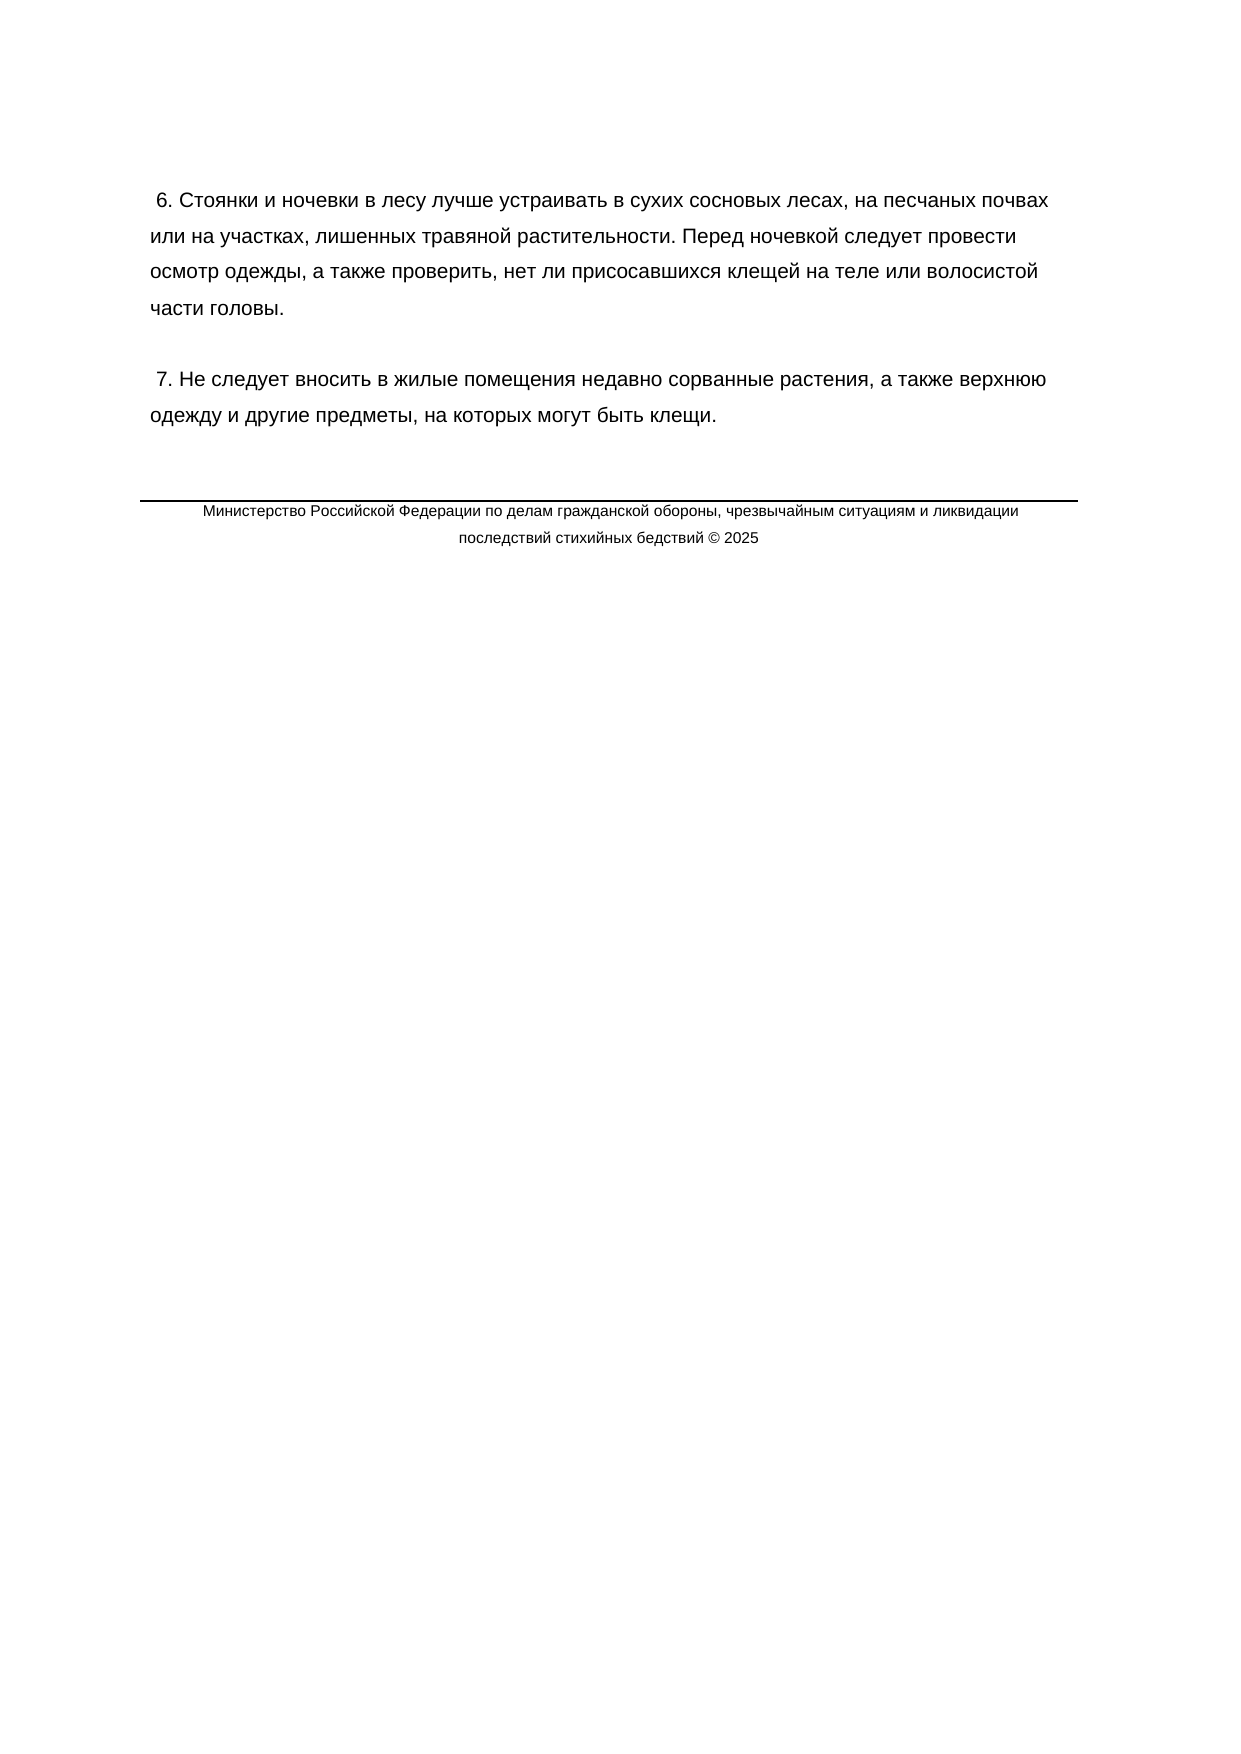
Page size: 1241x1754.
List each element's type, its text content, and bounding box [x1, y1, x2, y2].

table_cell Министерство Российской Федерации по делам гражданской обороны, чрезвычайным ситуациям и ликвидации последствий стихийных бедствий © 2025 [140, 502, 1078, 584]
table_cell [140, 150, 1078, 500]
